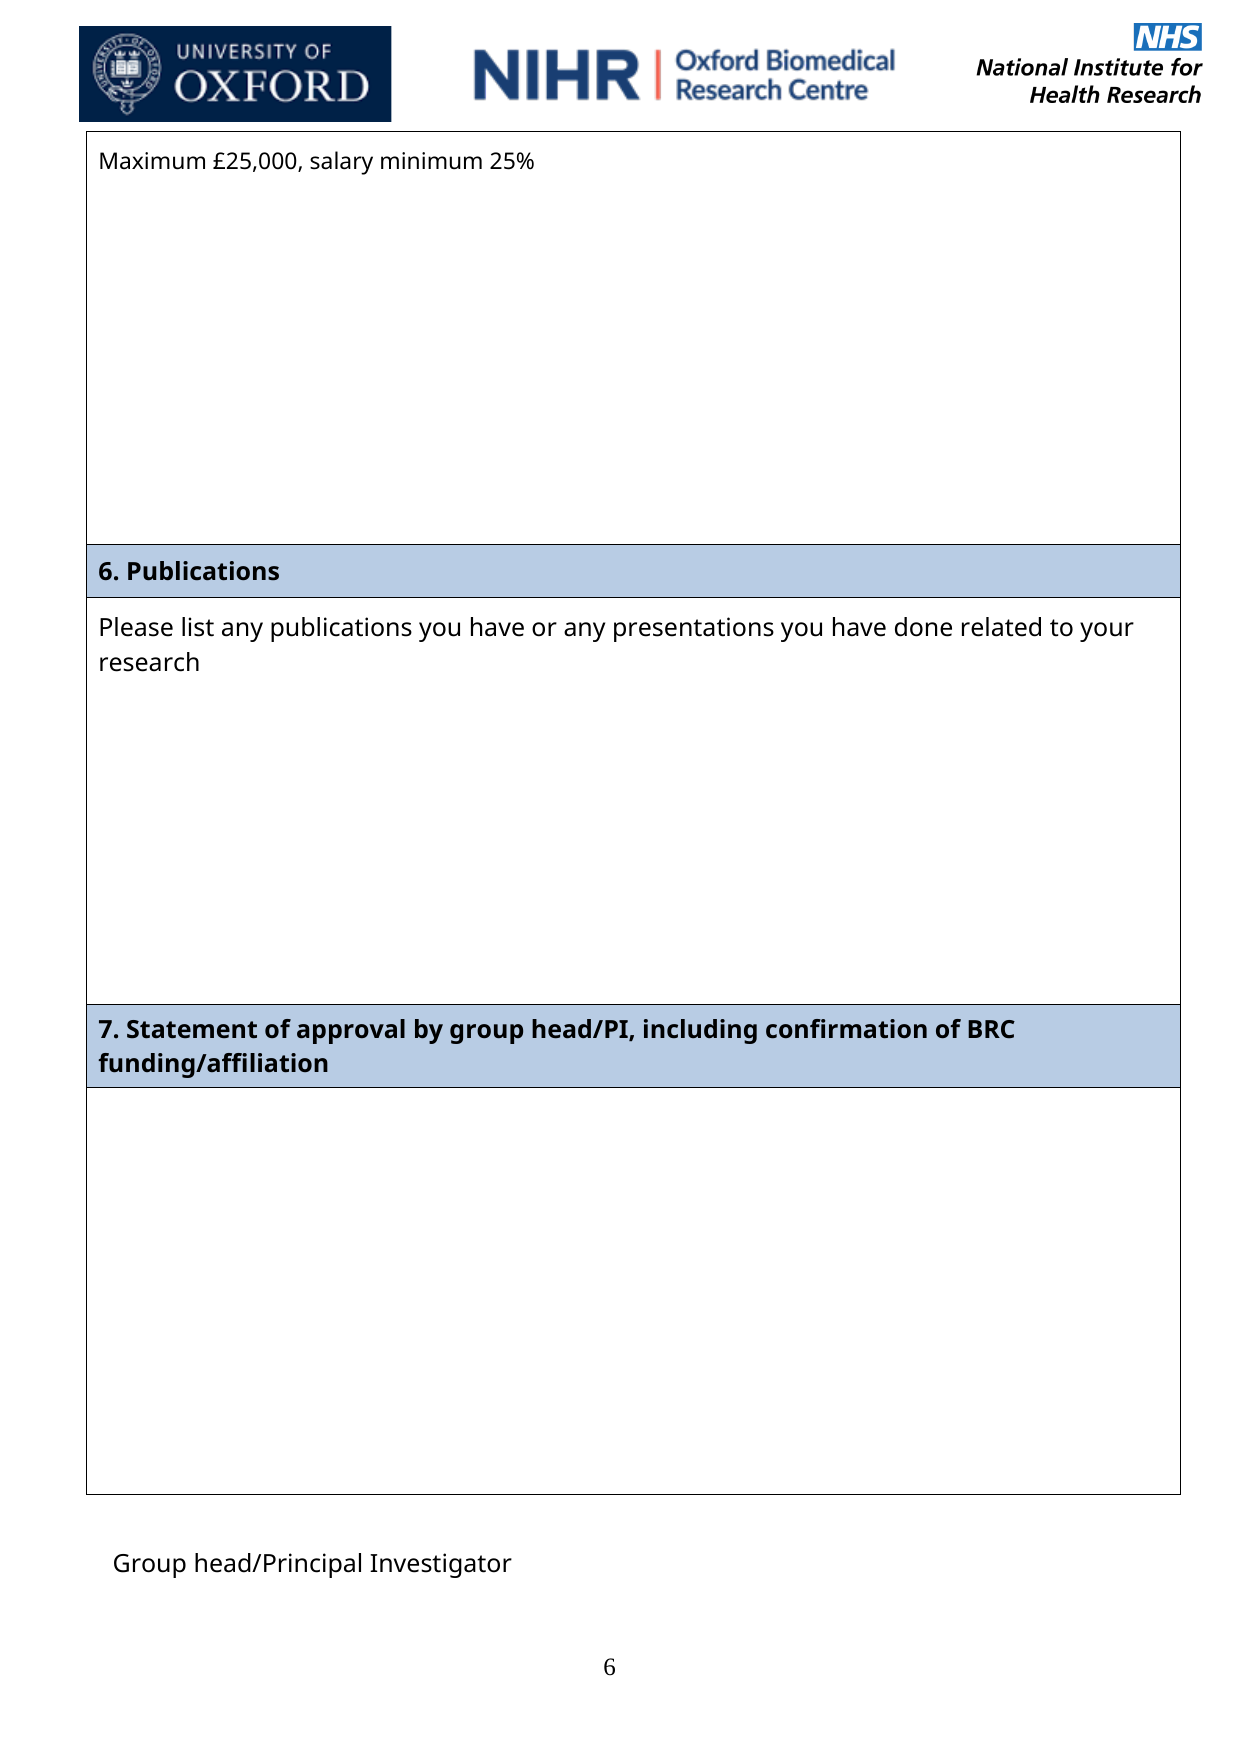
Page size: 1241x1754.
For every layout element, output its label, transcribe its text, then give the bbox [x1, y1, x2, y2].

picture [79, 26, 392, 122]
table_cell Please list any publications you have or any presentations you have done related to your research [87, 598, 1180, 1004]
table_cell 6. Publications [87, 545, 1180, 597]
picture [972, 23, 1207, 107]
text Group head/Principal Investigator [112, 1546, 1106, 1580]
table_cell 7. Statement of approval by group head/PI, including confirmation of BRC funding/affiliation [87, 1005, 1180, 1087]
table_cell [87, 1088, 1180, 1493]
table_cell Maximum £25,000, salary minimum 25% [87, 132, 1180, 543]
